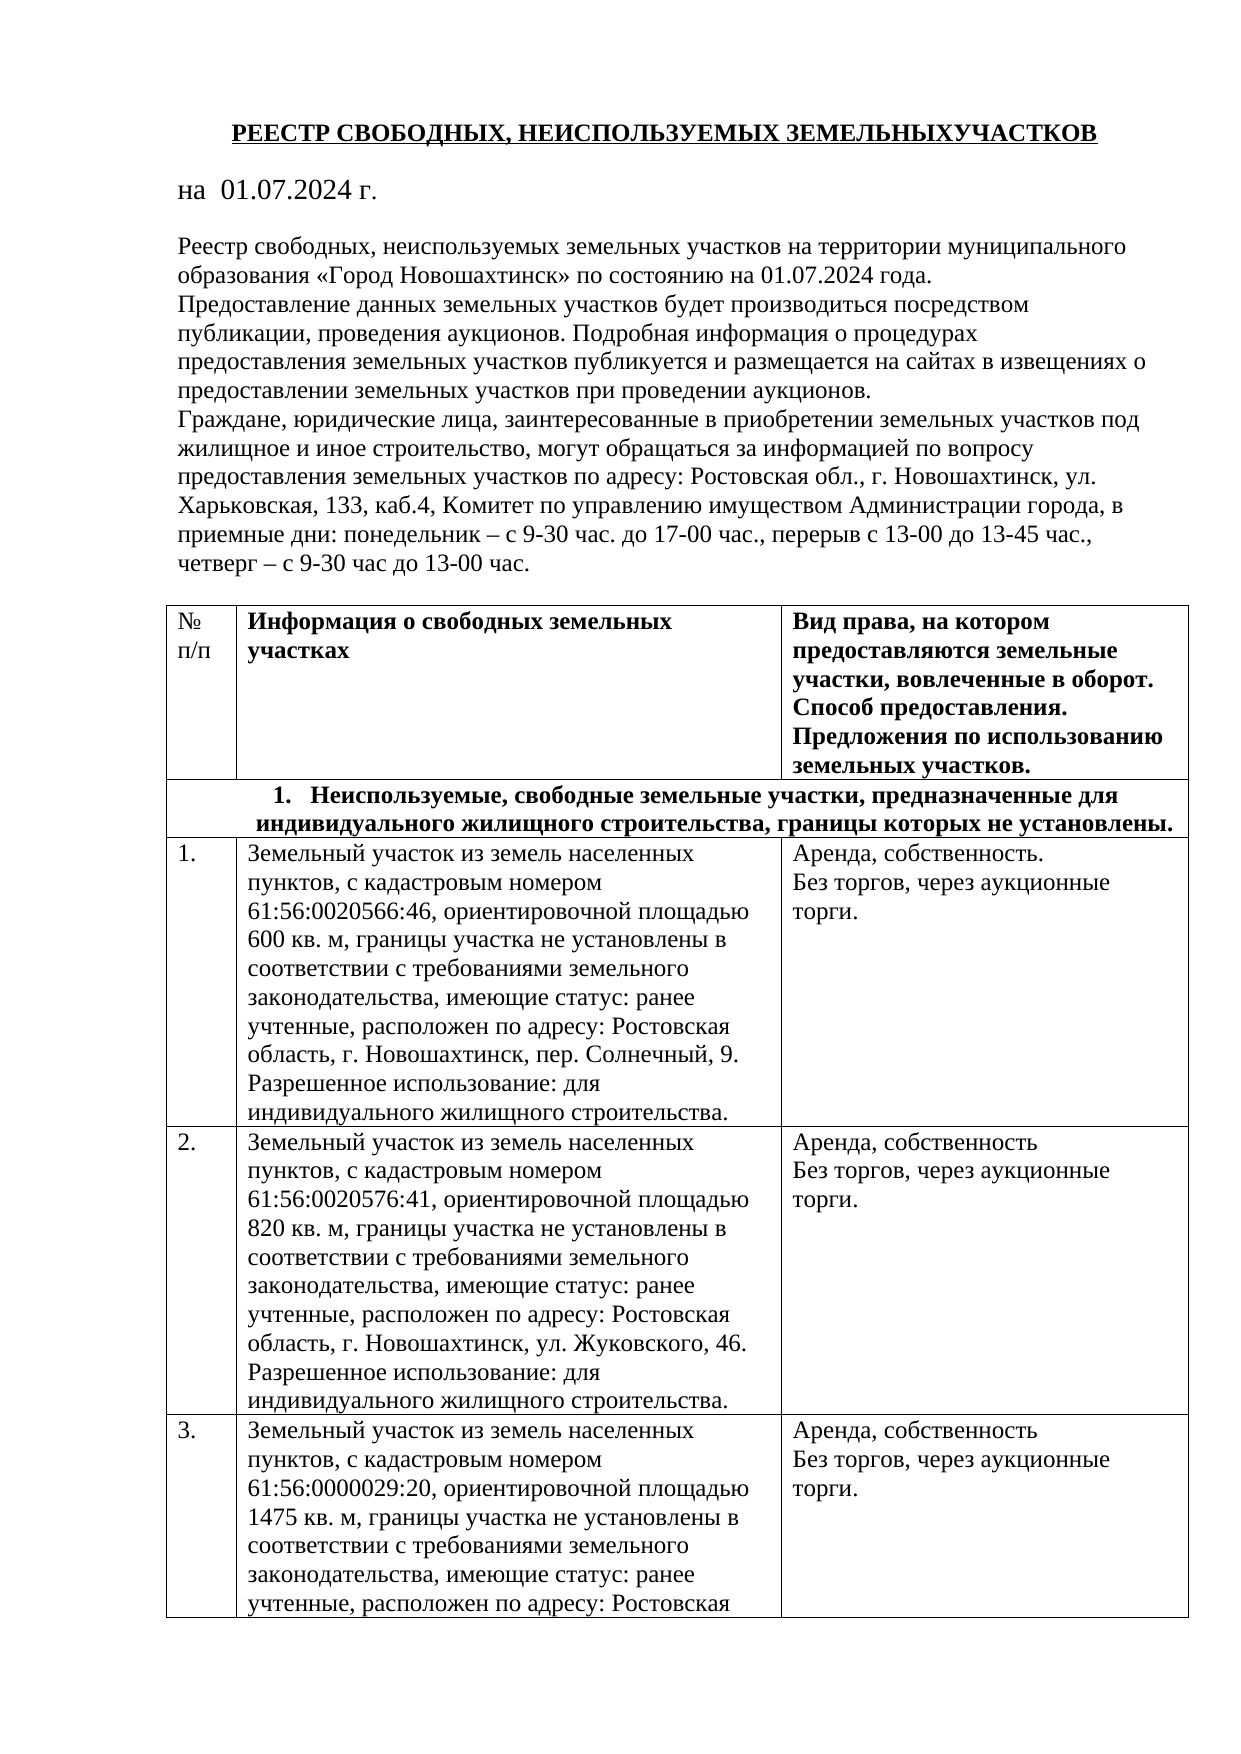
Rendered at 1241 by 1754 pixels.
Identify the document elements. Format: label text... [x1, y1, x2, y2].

table_header Вид права, на котором предоставляются земельные участки, вовлеченные в оборот. Способ предоставления. Предложения по использованию земельных участков. [782, 606, 1188, 779]
text Предоставление данных земельных участков будет производиться посредством публикации, проведения аукционов. Подробная информация о процедурах предоставления земельных участков публикуется и размещается на сайтах в извещениях о предоставлении земельных участков при проведении аукционов. [177, 289, 1152, 404]
table_cell 2. [167, 1127, 236, 1414]
text на 01.07.2024 г. [177, 172, 1152, 206]
table_cell Неиспользуемые, свободные земельные участки, предназначенные для индивидуального жилищного строительства, границы которых не установлены. [167, 780, 1188, 837]
table_cell Земельный участок из земель населенных пунктов, с кадастровым номером 61:56:0020576:41, ориентировочной площадью 820 кв. м, границы участка не установлены в соответствии с требованиями земельного законодательства, имеющие статус: ранее учтенные, расположен по адресу: Ростовская область, г. Новошахтинск, ул. Жуковского, 46. Разрешенное использование: для индивидуального жилищного строительства. [237, 1127, 781, 1414]
table_header Информация о свободных земельных участках [237, 606, 781, 779]
text РЕЕСТР СВОБОДНЫХ, НЕИСПОЛЬЗУЕМЫХ ЗЕМЕЛЬНЫХУЧАСТКОВ [177, 118, 1152, 147]
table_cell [237, 1415, 781, 1617]
text Граждане, юридические лица, заинтересованные в приобретении земельных участков под жилищное и иное строительство, могут обращаться за информацией по вопросу предоставления земельных участков по адресу: Ростовская обл., г. Новошахтинск, ул. Харьковская, 133, каб.4, Комитет по управлению имуществом Администрации города, в приемные дни: понедельник – с 9-30 час. до 17-00 час., перерыв с 13-00 до 13-45 час., четверг – с 9-30 час до 13-00 час. [177, 404, 1152, 576]
table_cell 1. [167, 838, 236, 1126]
table_header № п/п [167, 606, 236, 779]
text Реестр свободных, неиспользуемых земельных участков на территории муниципального образования «Город Новошахтинск» по состоянию на 01.07.2024 года. [177, 231, 1152, 289]
table_cell Земельный участок из земель населенных пунктов, с кадастровым номером 61:56:0020566:46, ориентировочной площадью 600 кв. м, границы участка не установлены в соответствии с требованиями земельного законодательства, имеющие статус: ранее учтенные, расположен по адресу: Ростовская область, г. Новошахтинск, пер. Солнечный, 9. Разрешенное использование: для индивидуального жилищного строительства. [237, 838, 781, 1126]
table_cell Аренда, собственность Без торгов, через аукционные торги. [782, 1127, 1188, 1414]
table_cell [782, 1415, 1188, 1617]
table_cell Аренда, собственность. Без торгов, через аукционные торги. [782, 838, 1188, 1126]
table_cell 3. [167, 1415, 236, 1617]
